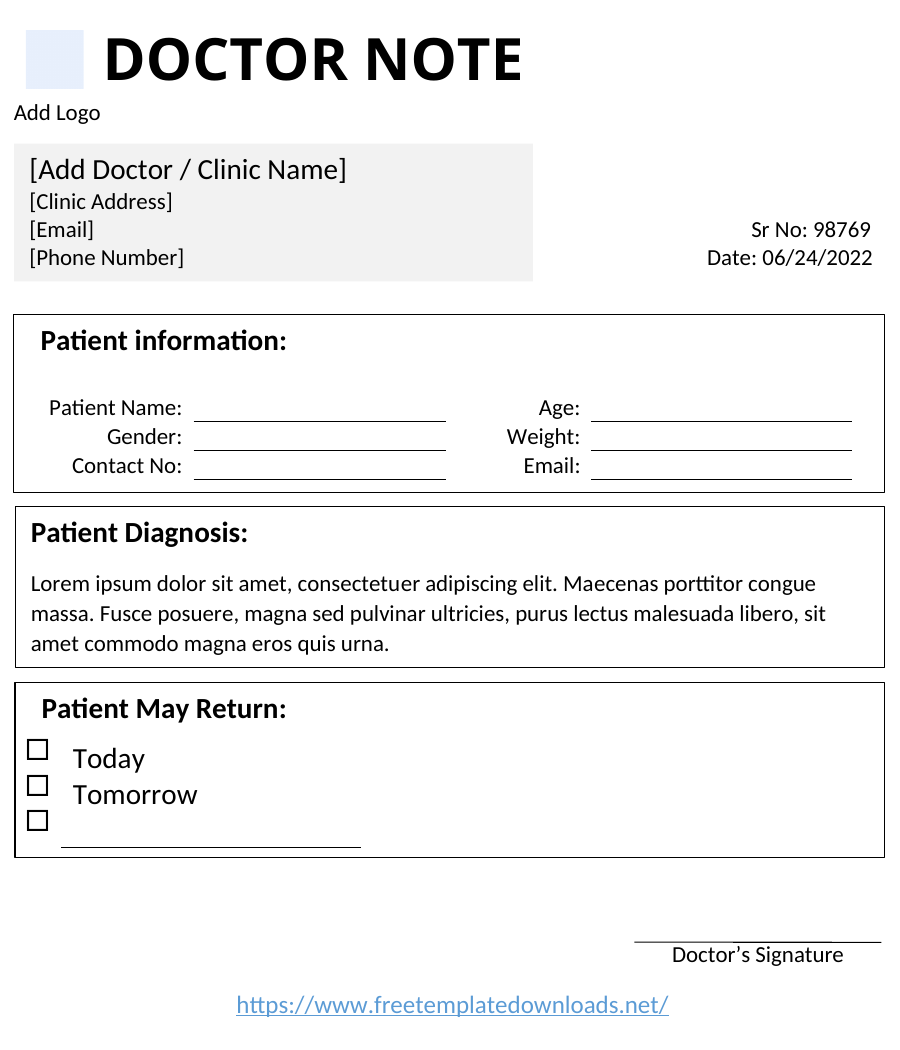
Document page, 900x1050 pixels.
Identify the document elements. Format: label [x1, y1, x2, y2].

picture [25, 30, 84, 89]
